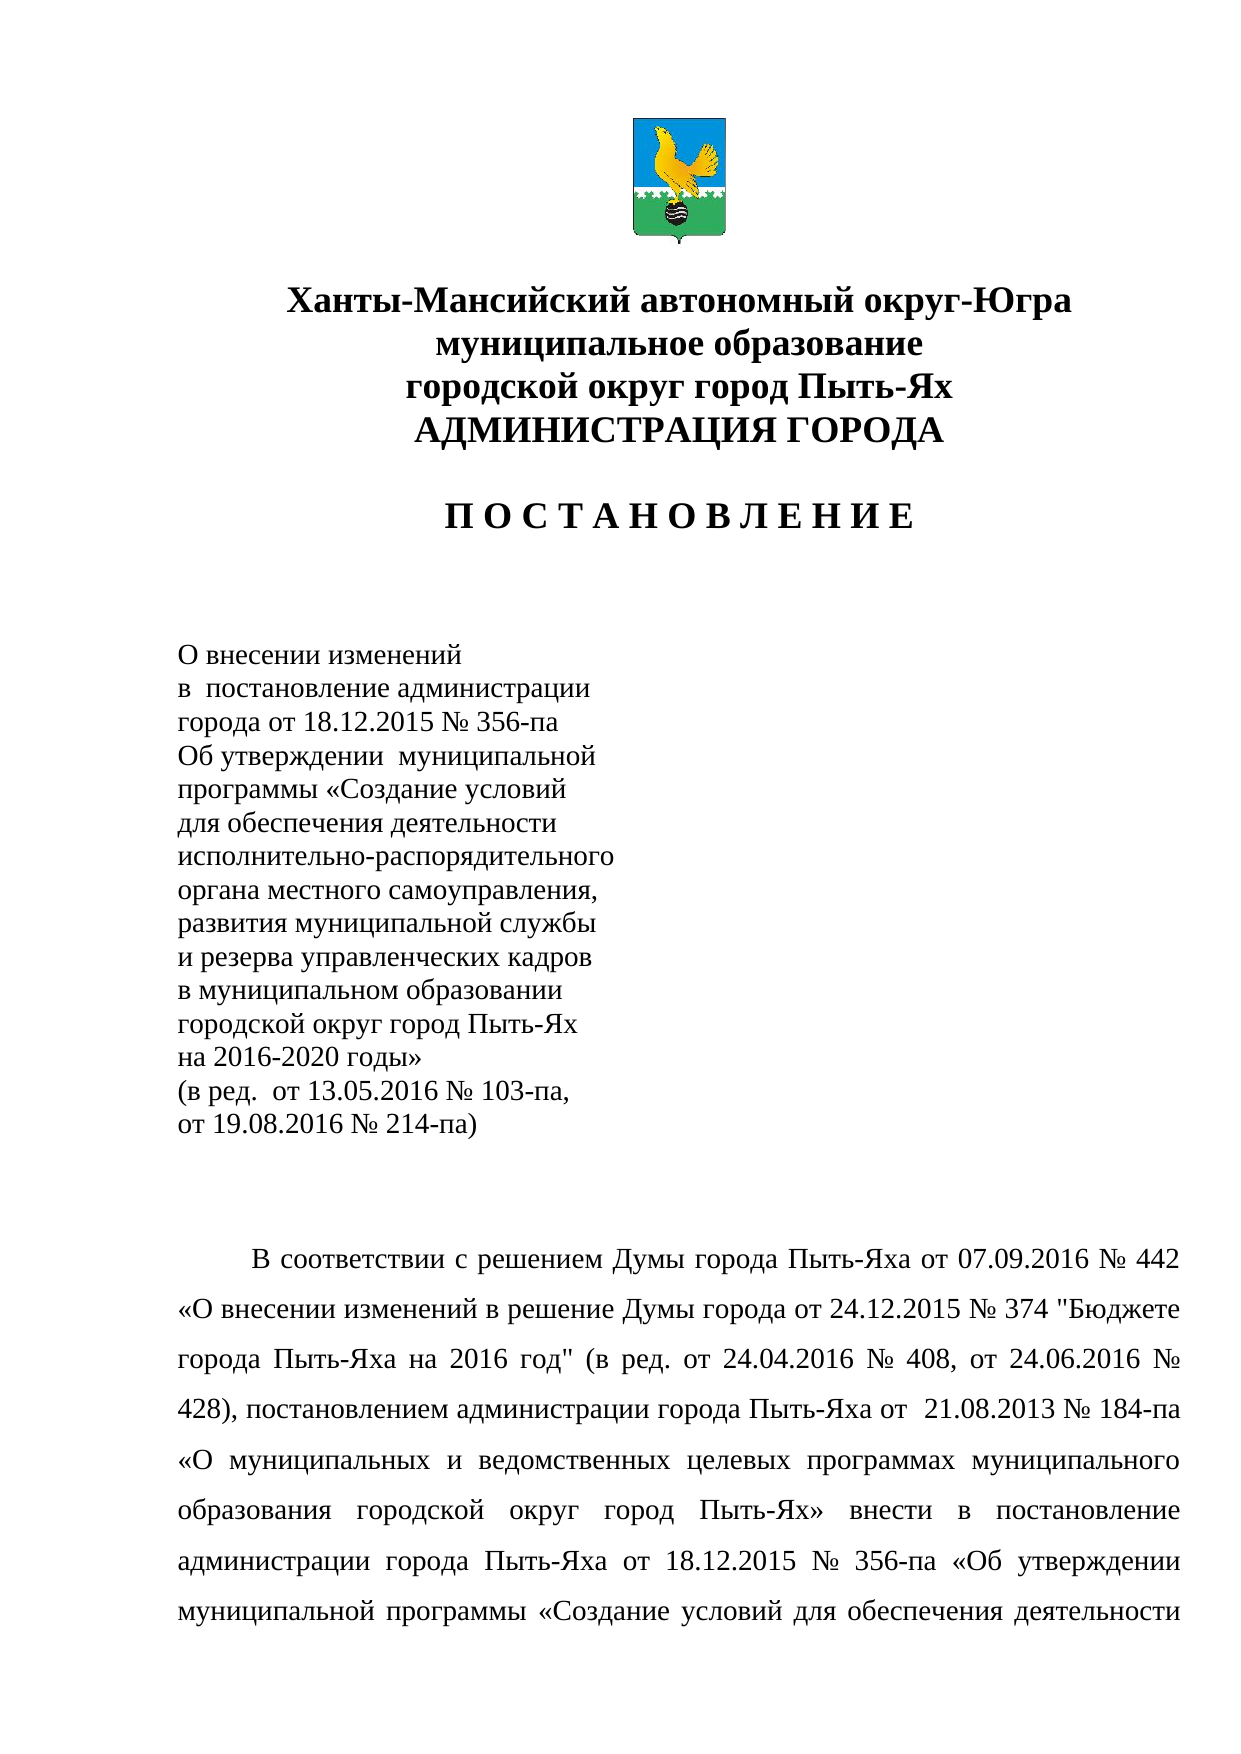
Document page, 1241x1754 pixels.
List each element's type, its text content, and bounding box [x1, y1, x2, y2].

picture [633, 118, 647, 130]
text Об утверждении муниципальной [177, 738, 1181, 771]
text на 2016-2020 годы» [177, 1039, 1181, 1073]
picture [633, 118, 726, 253]
subtitle в постановление администрации [177, 671, 1181, 704]
text исполнительно-распорядительного [177, 838, 1181, 872]
text программы «Создание условий [177, 771, 1181, 805]
text муниципальное образование [177, 321, 1181, 364]
text и резерва управленческих кадров [177, 939, 1181, 972]
text (в ред. от 13.05.2016 № 103-па, [177, 1073, 1181, 1107]
text развития муниципальной службы [177, 905, 1181, 939]
text для обеспечения деятельности [177, 805, 1181, 838]
text городской округ город Пыть-Ях [177, 364, 1181, 407]
text городской округ город Пыть-Ях [177, 1006, 1181, 1039]
subtitle города от 18.12.2015 № 356-па [177, 704, 1181, 738]
text от 19.08.2016 № 214-па) [177, 1107, 1181, 1140]
subtitle АДМИНИСТРАЦИЯ ГОРОДА [177, 407, 1181, 450]
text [177, 1241, 1181, 1626]
text в муниципальном образовании [177, 972, 1181, 1006]
text Ханты-Мансийский автономный округ-Югра [177, 278, 1181, 321]
text органа местного самоуправления, [177, 872, 1181, 905]
subtitle О внесении изменений [177, 637, 1181, 671]
text П О С Т А Н О В Л Е Н И Е [177, 493, 1181, 536]
